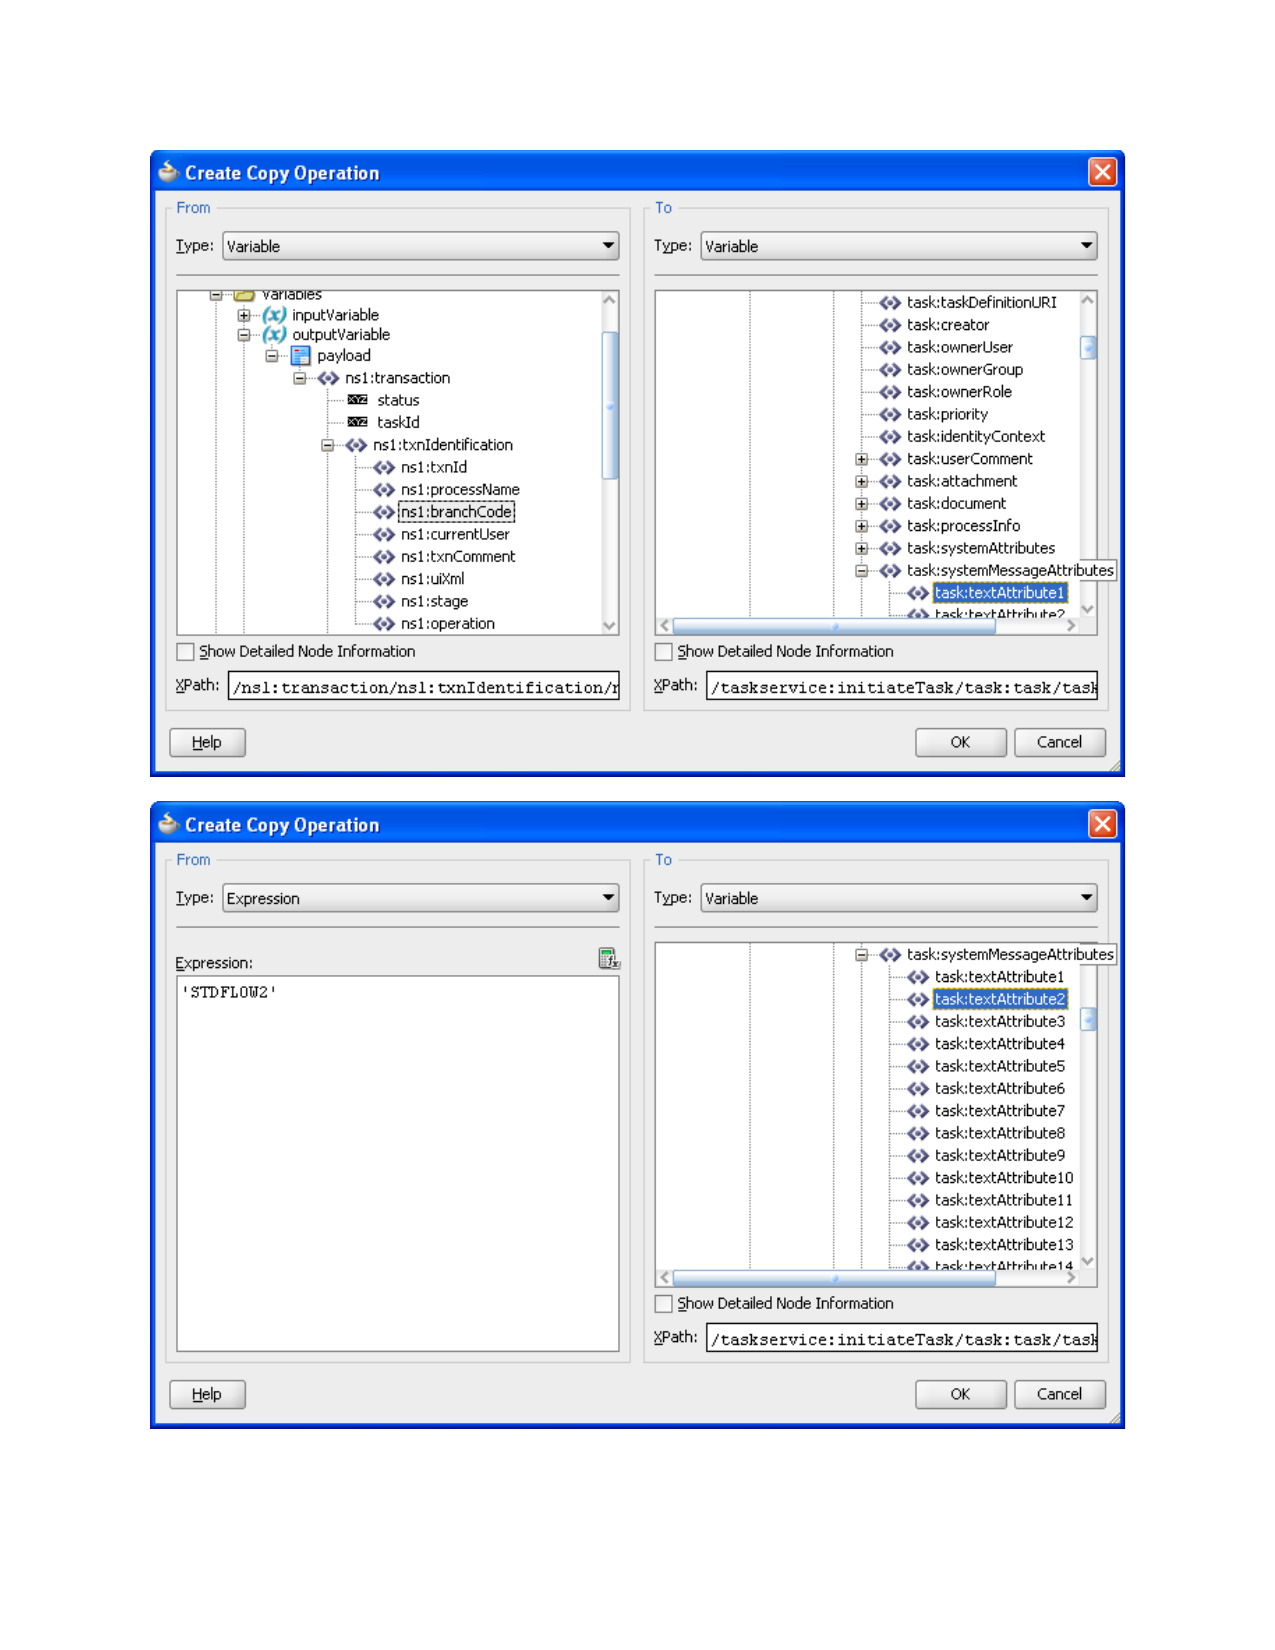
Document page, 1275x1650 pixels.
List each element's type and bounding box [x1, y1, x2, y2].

picture [150, 801, 1125, 1429]
picture [150, 150, 1125, 777]
